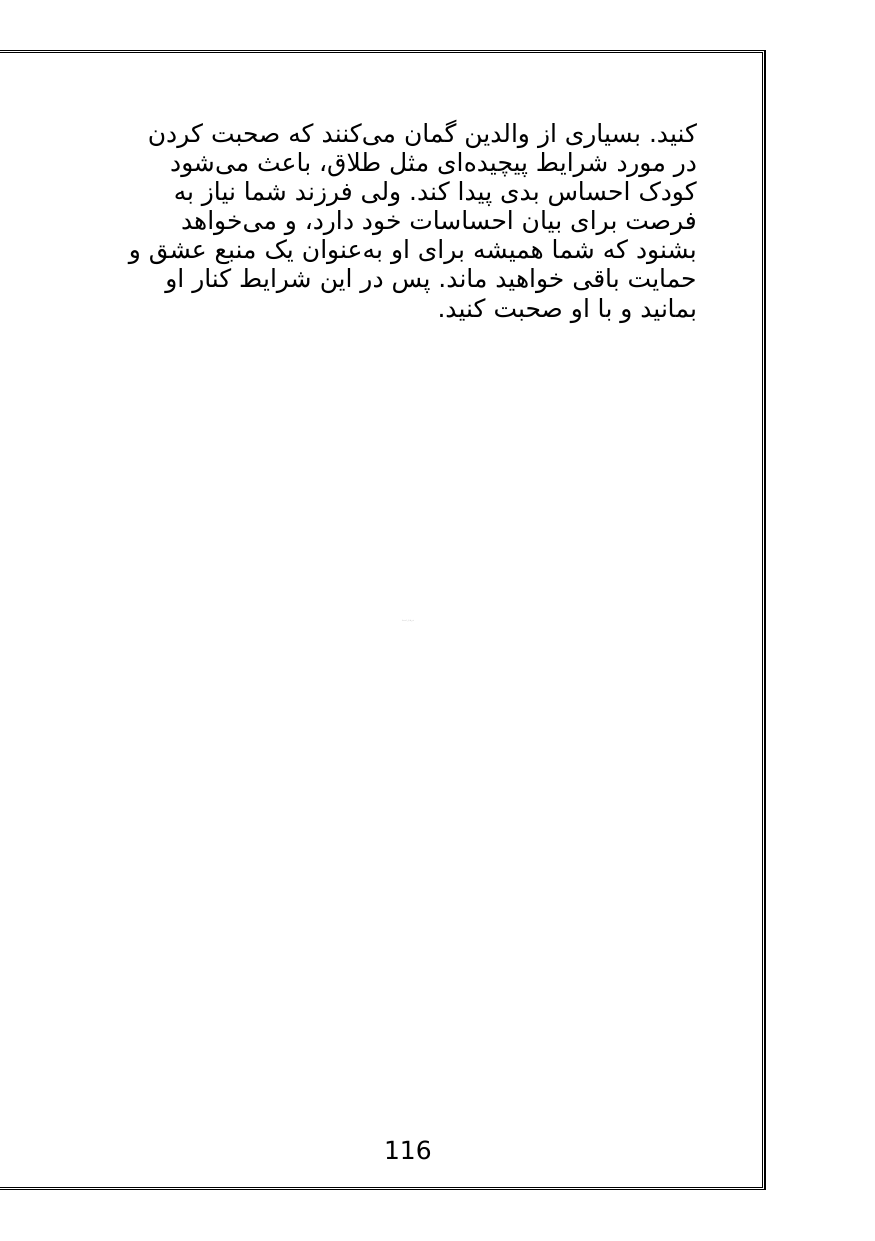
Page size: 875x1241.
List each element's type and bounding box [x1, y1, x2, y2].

text [119, 119, 697, 323]
